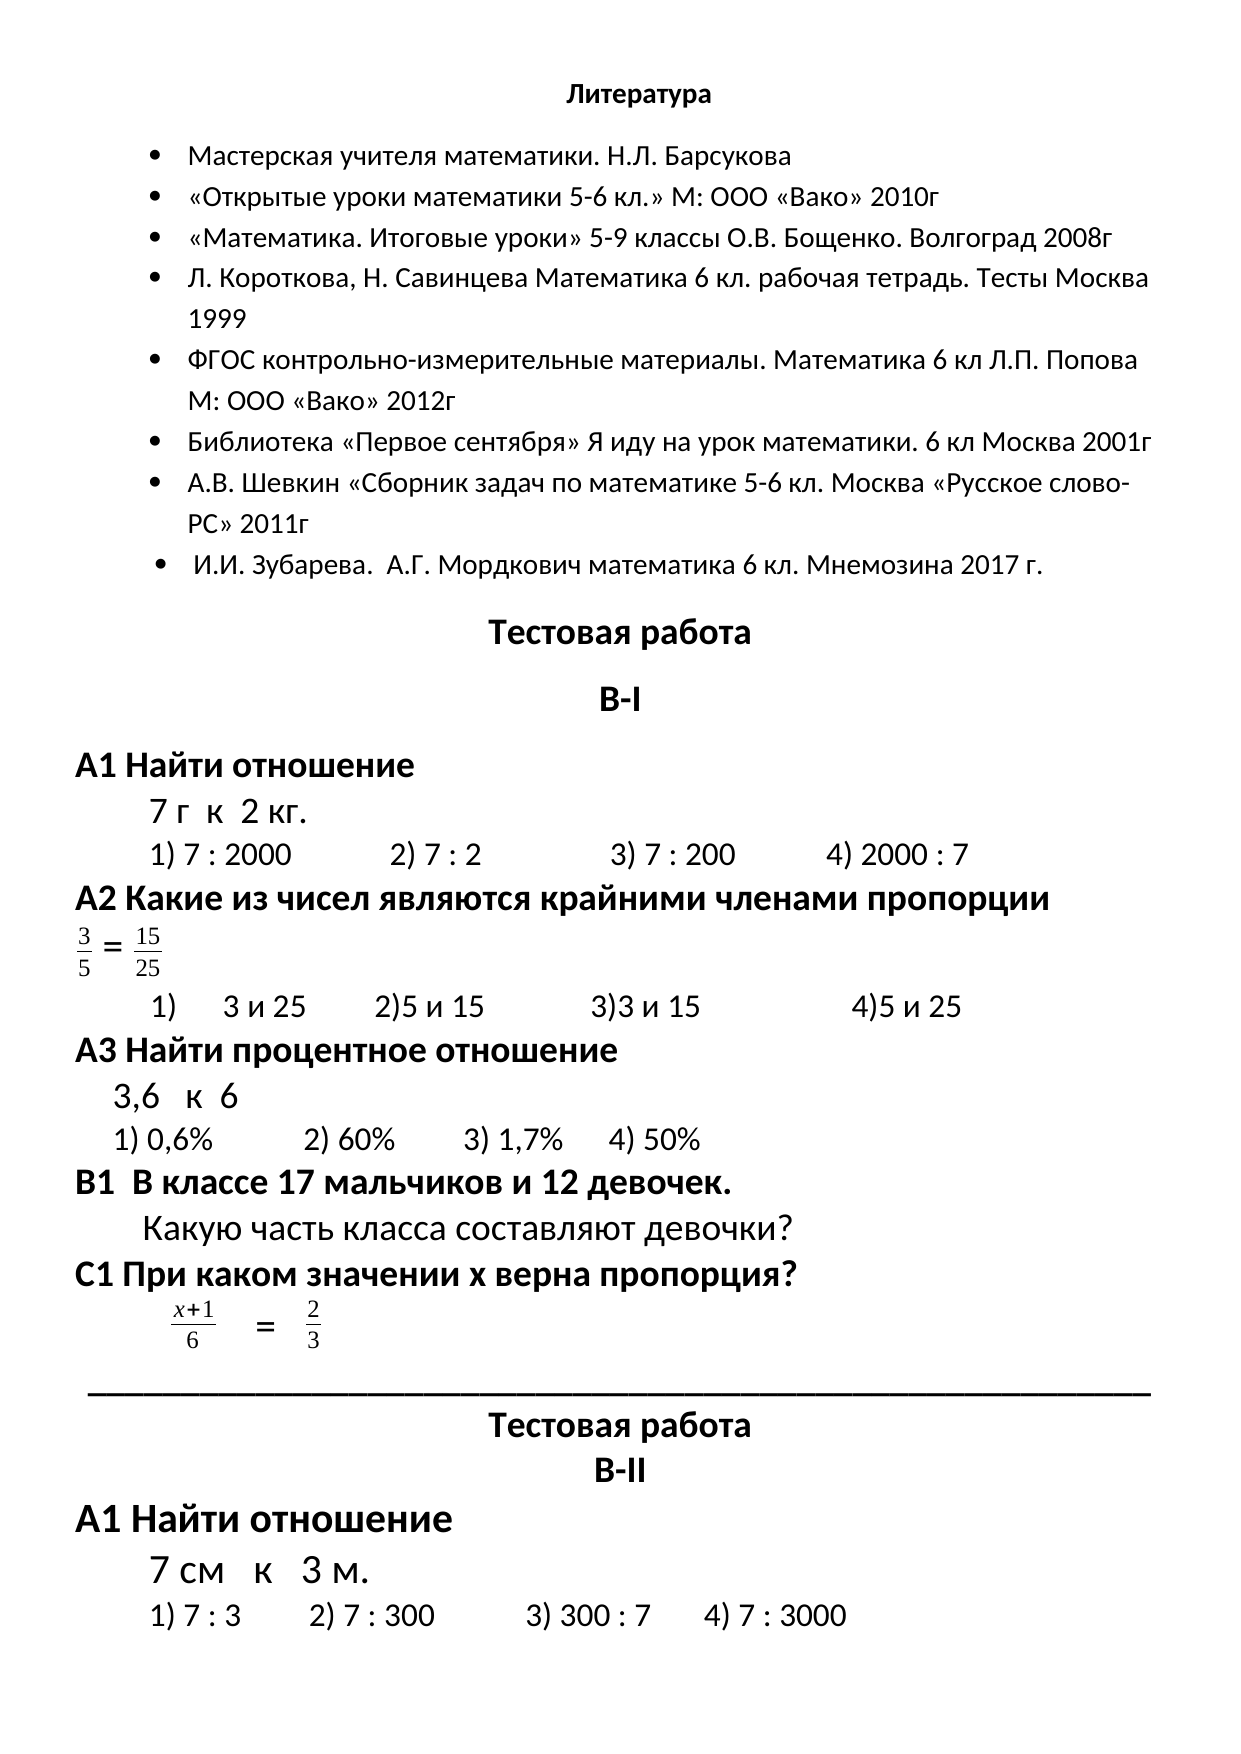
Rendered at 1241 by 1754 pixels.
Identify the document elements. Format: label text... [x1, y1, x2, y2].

text В-I [75, 674, 1165, 720]
text 1) 0,6% 2) 60% 3) 1,7% 4) 50% [112, 1118, 1165, 1158]
list «Открытые уроки математики 5-6 кл.» М: ООО «Вако» 2010г [150, 178, 1165, 213]
list И.И. Зубарева. А.Г. Мордкович математика 6 кл. Мнемозина 2017 г. [156, 546, 1165, 582]
text Тестовая работа [75, 1401, 1165, 1446]
text С1 При каком значении х верна пропорция? [75, 1250, 1165, 1296]
text А1 Найти отношение [75, 1492, 1165, 1543]
list 3 и 25 2)5 и 15 3)3 и 15 4)5 и 25 [150, 985, 1165, 1026]
list Библиотека «Первое сентября» Я иду на урок математики. 6 кл Москва 2001г [150, 423, 1165, 459]
text В-II [75, 1446, 1165, 1492]
text А1 Найти отношение [75, 741, 1165, 787]
text 1) 7 : 2000 2) 7 : 2 3) 7 : 200 4) 2000 : 7 [149, 833, 1165, 874]
text Литература [112, 75, 1165, 111]
text _________________________________________________________ [75, 1355, 1165, 1401]
text 1) 7 : 3 2) 7 : 300 3) 300 : 7 4) 7 : 3000 [149, 1594, 1165, 1635]
list ФГОС контрольно-измерительные материалы. Математика 6 кл Л.П. Попова М: ООО «Вако» 2012г [150, 341, 1165, 418]
text 7 г к . [149, 787, 1165, 833]
text В1 В классе 17 мальчиков и 12 девочек. [75, 1158, 1165, 1204]
text 3,6 к 6 [112, 1072, 1165, 1118]
text А3 Найти процентное отношение [75, 1026, 1165, 1072]
text = [75, 1296, 1165, 1355]
text = [75, 919, 1165, 985]
list Л. Короткова, Н. Савинцева Математика 6 кл. рабочая тетрадь. Тесты Москва 1999 [150, 259, 1165, 336]
list Мастерская учителя математики. Н.Л. Барсукова [150, 137, 1165, 172]
list А.В. Шевкин «Сборник задач по математике 5-6 кл. Москва «Русское слово- РС» 2011г [150, 464, 1165, 541]
text Какую часть класса составляют девочки? [75, 1204, 1165, 1250]
text Тестовая работа [75, 608, 1165, 654]
text А2 Какие из чисел являются крайними членами пропорции [75, 874, 1165, 919]
list «Математика. Итоговые уроки» 5-9 классы О.В. Бощенко. Волгоград 2008г [150, 219, 1165, 254]
text к . [149, 1543, 1165, 1594]
